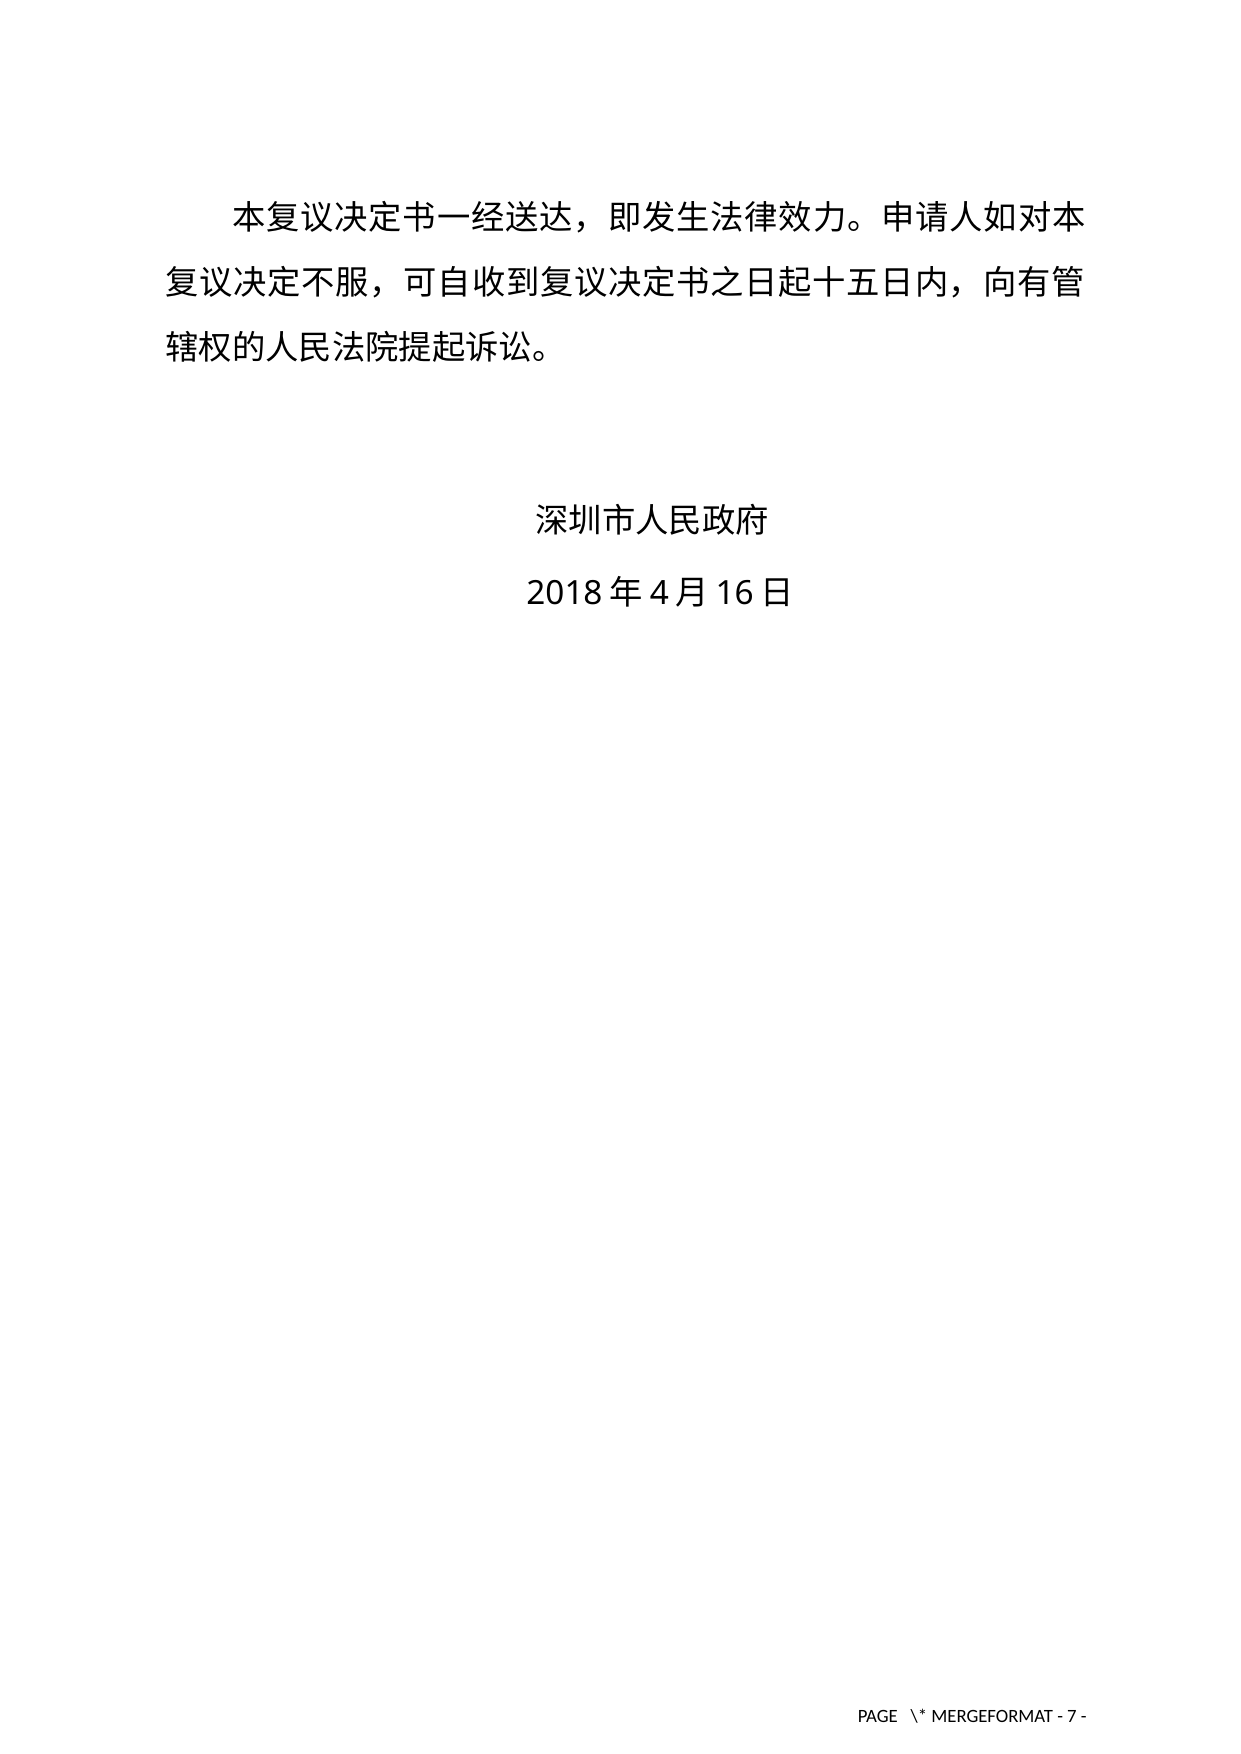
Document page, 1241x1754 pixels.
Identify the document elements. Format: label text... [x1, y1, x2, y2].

text 深圳市人民政府 [165, 494, 1087, 542]
text 2018年4月16日 [165, 566, 1087, 614]
text 本复议决定书一经送达，即发生法律效力。申请人如对本复议决定不服，可自收到复议决定书之日起十五日内，向有管辖权的人民法院提起诉讼。 [165, 183, 1087, 378]
